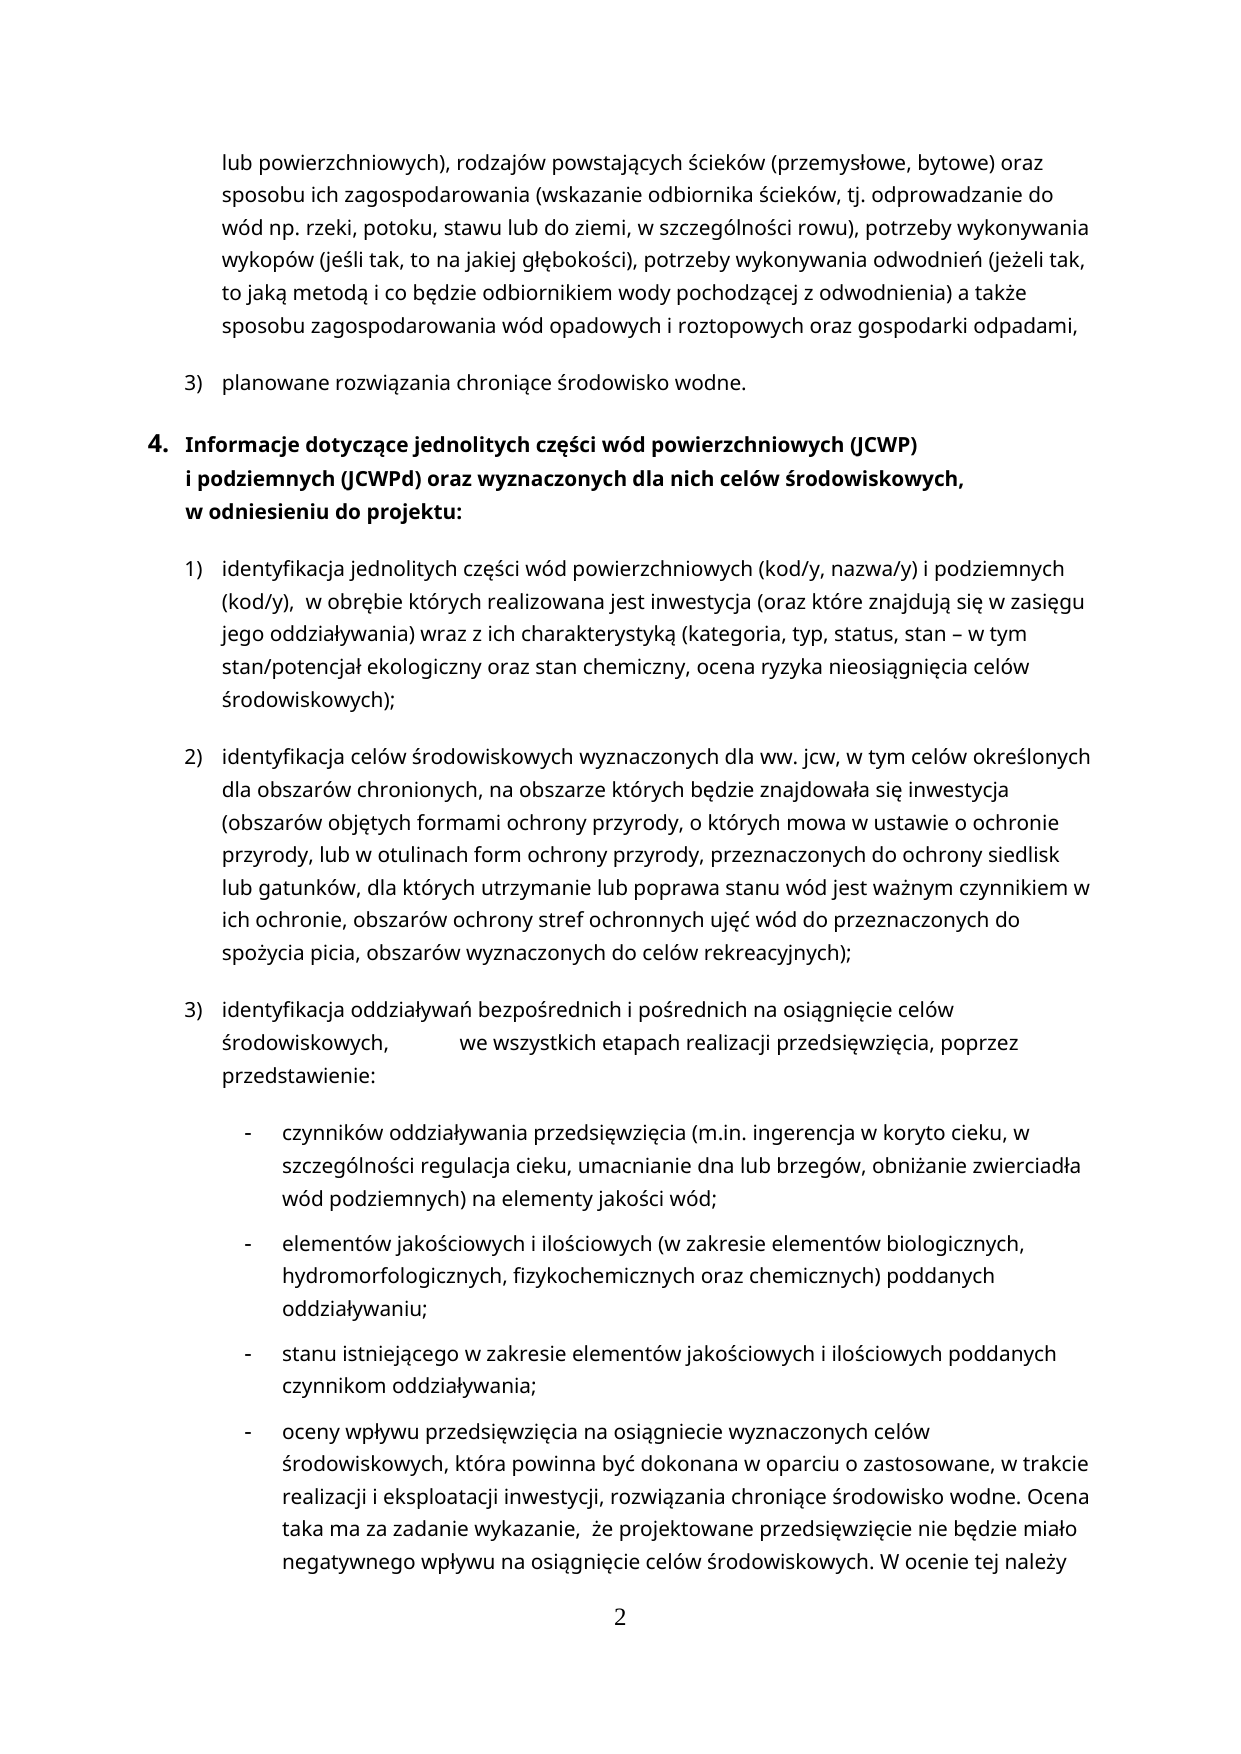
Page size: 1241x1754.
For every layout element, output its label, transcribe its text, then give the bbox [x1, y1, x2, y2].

list Informacje dotyczące jednolitych części wód powierzchniowych (JCWP) i podziemnych (JCWPd) oraz wyznaczonych dla nich celów środowiskowych, w odniesieniu do projektu: [148, 426, 1092, 525]
list elementów jakościowych i ilościowych (w zakresie elementów biologicznych, hydromorfologicznych, fizykochemicznych oraz chemicznych) poddanych oddziaływaniu; [244, 1229, 1092, 1322]
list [184, 148, 1092, 339]
list identyfikacja celów środowiskowych wyznaczonych dla ww. jcw, w tym celów określonych dla obszarów chronionych, na obszarze których będzie znajdowała się inwestycja (obszarów objętych formami ochrony przyrody, o których mowa w ustawie o ochronie przyrody, lub w otulinach form ochrony przyrody, przeznaczonych do ochrony siedlisk lub gatunków, dla których utrzymanie lub poprawa stanu wód jest ważnym czynnikiem w ich ochronie, obszarów ochrony stref ochronnych ujęć wód do przeznaczonych do spożycia picia, obszarów wyznaczonych do celów rekreacyjnych); [184, 742, 1092, 966]
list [244, 1417, 1092, 1576]
list planowane rozwiązania chroniące środowisko wodne. [184, 368, 1092, 397]
list identyfikacja oddziaływań bezpośrednich i pośrednich na osiągnięcie celów środowiskowych, we wszystkich etapach realizacji przedsięwzięcia, poprzez przedstawienie: [184, 996, 1092, 1089]
list stanu istniejącego w zakresie elementów jakościowych i ilościowych poddanych czynnikom oddziaływania; [244, 1339, 1092, 1400]
list czynników oddziaływania przedsięwzięcia (m.in. ingerencja w koryto cieku, w szczególności regulacja cieku, umacnianie dna lub brzegów, obniżanie zwierciadła wód podziemnych) na elementy jakości wód; [244, 1118, 1092, 1212]
list identyfikacja jednolitych części wód powierzchniowych (kod/y, nazwa/y) i podziemnych (kod/y), w obrębie których realizowana jest inwestycja (oraz które znajdują się w zasięgu jego oddziaływania) wraz z ich charakterystyką (kategoria, typ, status, stan – w tym stan/potencjał ekologiczny oraz stan chemiczny, ocena ryzyka nieosiągnięcia celów środowiskowych); [184, 554, 1092, 713]
